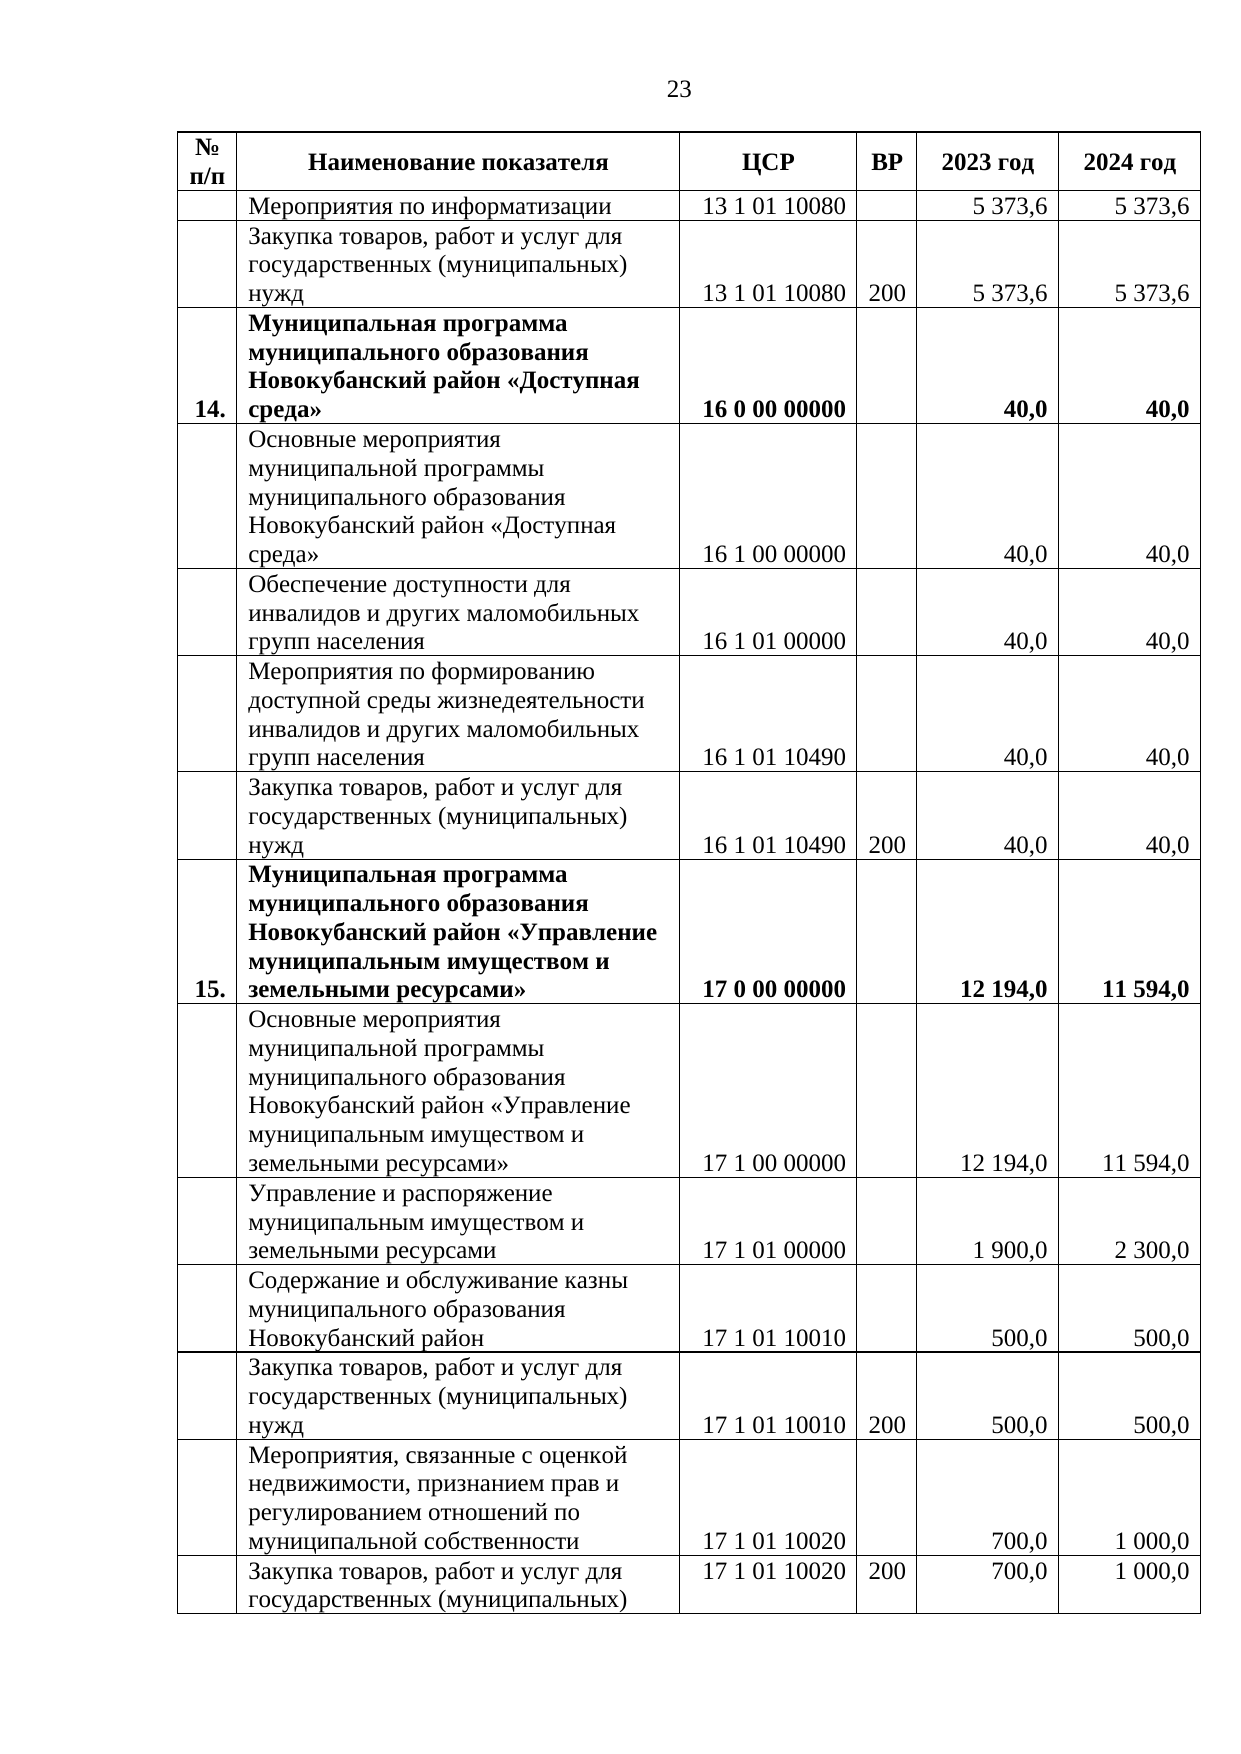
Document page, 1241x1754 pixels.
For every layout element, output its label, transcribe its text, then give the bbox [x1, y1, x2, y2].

table_cell 40,0 [917, 772, 1058, 858]
table_cell 5 373,6 [917, 191, 1058, 220]
table_cell 17 1 01 10020 [680, 1440, 856, 1555]
table_cell [857, 860, 916, 1003]
table_cell 500,0 [917, 1265, 1058, 1351]
table_cell 14. [178, 308, 236, 423]
table_cell 1 000,0 [1059, 1440, 1200, 1555]
table_cell [857, 569, 916, 655]
table_cell 17 1 01 10010 [680, 1353, 856, 1439]
table_cell Мероприятия, связанные с оценкой недвижимости, признанием прав и регулированием отношений по муниципальной собственности [237, 1440, 679, 1555]
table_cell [237, 1556, 679, 1613]
table_cell [178, 1265, 236, 1351]
table_cell Закупка товаров, работ и услуг для государственных (муниципальных) нужд [237, 1353, 679, 1439]
table_cell Муниципальная программа муниципального образования Новокубанский район «Доступная среда» [237, 308, 679, 423]
table_cell 40,0 [917, 569, 1058, 655]
table_cell 5 373,6 [917, 221, 1058, 307]
table_cell Управление и распоряжение муниципальным имуществом и земельными ресурсами [237, 1178, 679, 1264]
table_header ЦСР [680, 133, 856, 190]
table_cell Основные мероприятия муниципальной программы муниципального образования Новокубанский район «Управление муниципальным имуществом и земельными ресурсами» [237, 1004, 679, 1177]
table_cell [857, 1440, 916, 1555]
table_cell [857, 1178, 916, 1264]
table_cell 40,0 [1059, 656, 1200, 771]
table_cell [178, 569, 236, 655]
table_header № п/п [178, 133, 236, 190]
table_cell 16 0 00 00000 [680, 308, 856, 423]
table_cell [178, 1440, 236, 1555]
table_cell Мероприятия по информатизации [237, 191, 679, 220]
table_cell 16 1 01 10490 [680, 772, 856, 858]
table_cell 13 1 01 10080 [680, 221, 856, 307]
table_cell 17 0 00 00000 [680, 860, 856, 1003]
table_cell 500,0 [1059, 1353, 1200, 1439]
table_cell 40,0 [1059, 308, 1200, 423]
table_cell 17 1 01 10020 [680, 1556, 856, 1613]
table_cell 40,0 [917, 656, 1058, 771]
table_cell [178, 424, 236, 568]
table_cell Содержание и обслуживание казны муниципального образования Новокубанский район [237, 1265, 679, 1351]
table_cell 16 1 01 00000 [680, 569, 856, 655]
table_cell [857, 656, 916, 771]
table_header 2023 год [917, 133, 1058, 190]
table_cell 40,0 [1059, 569, 1200, 655]
table_cell Муниципальная программа муниципального образования Новокубанский район «Управление муниципальным имуществом и земельными ресурсами» [237, 860, 679, 1003]
table_cell [178, 656, 236, 771]
table_cell 1 000,0 [1059, 1556, 1200, 1613]
table_cell 200 [857, 1556, 916, 1613]
table_cell [178, 1353, 236, 1439]
table_cell 16 1 01 10490 [680, 656, 856, 771]
table_cell 11 594,0 [1059, 1004, 1200, 1177]
table_cell 13 1 01 10080 [680, 191, 856, 220]
table_cell 15. [178, 860, 236, 1003]
table_cell 700,0 [917, 1440, 1058, 1555]
table_cell 2 300,0 [1059, 1178, 1200, 1264]
table_cell 5 373,6 [1059, 191, 1200, 220]
table_cell Обеспечение доступности для инвалидов и других маломобильных групп населения [237, 569, 679, 655]
table_cell 500,0 [1059, 1265, 1200, 1351]
table_cell 12 194,0 [917, 860, 1058, 1003]
table_cell 40,0 [1059, 424, 1200, 568]
table_cell 40,0 [1059, 772, 1200, 858]
table_cell 11 594,0 [1059, 860, 1200, 1003]
table_cell [178, 221, 236, 307]
table_cell 500,0 [917, 1353, 1058, 1439]
table_cell [178, 1556, 236, 1613]
table_cell 700,0 [917, 1556, 1058, 1613]
table_header Наименование показателя [237, 133, 679, 190]
table_cell 200 [857, 1353, 916, 1439]
table_cell 12 194,0 [917, 1004, 1058, 1177]
table_cell [178, 1178, 236, 1264]
table_cell Закупка товаров, работ и услуг для государственных (муниципальных) нужд [237, 221, 679, 307]
table_cell [857, 1265, 916, 1351]
table_cell Мероприятия по формированию доступной среды жизнедеятельности инвалидов и других маломобильных групп населения [237, 656, 679, 771]
table_cell 17 1 01 00000 [680, 1178, 856, 1264]
table_cell 40,0 [917, 308, 1058, 423]
table_cell 40,0 [917, 424, 1058, 568]
table_cell 5 373,6 [1059, 221, 1200, 307]
table_cell [178, 191, 236, 220]
table_cell 17 1 00 00000 [680, 1004, 856, 1177]
table_cell Закупка товаров, работ и услуг для государственных (муниципальных) нужд [237, 772, 679, 858]
table_header ВР [857, 133, 916, 190]
table_cell [857, 1004, 916, 1177]
table_cell [178, 772, 236, 858]
table_cell 1 900,0 [917, 1178, 1058, 1264]
table_cell 200 [857, 221, 916, 307]
table_cell [857, 191, 916, 220]
table_cell 16 1 00 00000 [680, 424, 856, 568]
table_cell [857, 424, 916, 568]
table_cell 17 1 01 10010 [680, 1265, 856, 1351]
table_cell Основные мероприятия муниципальной программы муниципального образования Новокубанский район «Доступная среда» [237, 424, 679, 568]
table_cell [857, 308, 916, 423]
table_header 2024 год [1059, 133, 1200, 190]
table_cell [178, 1004, 236, 1177]
table_cell 200 [857, 772, 916, 858]
